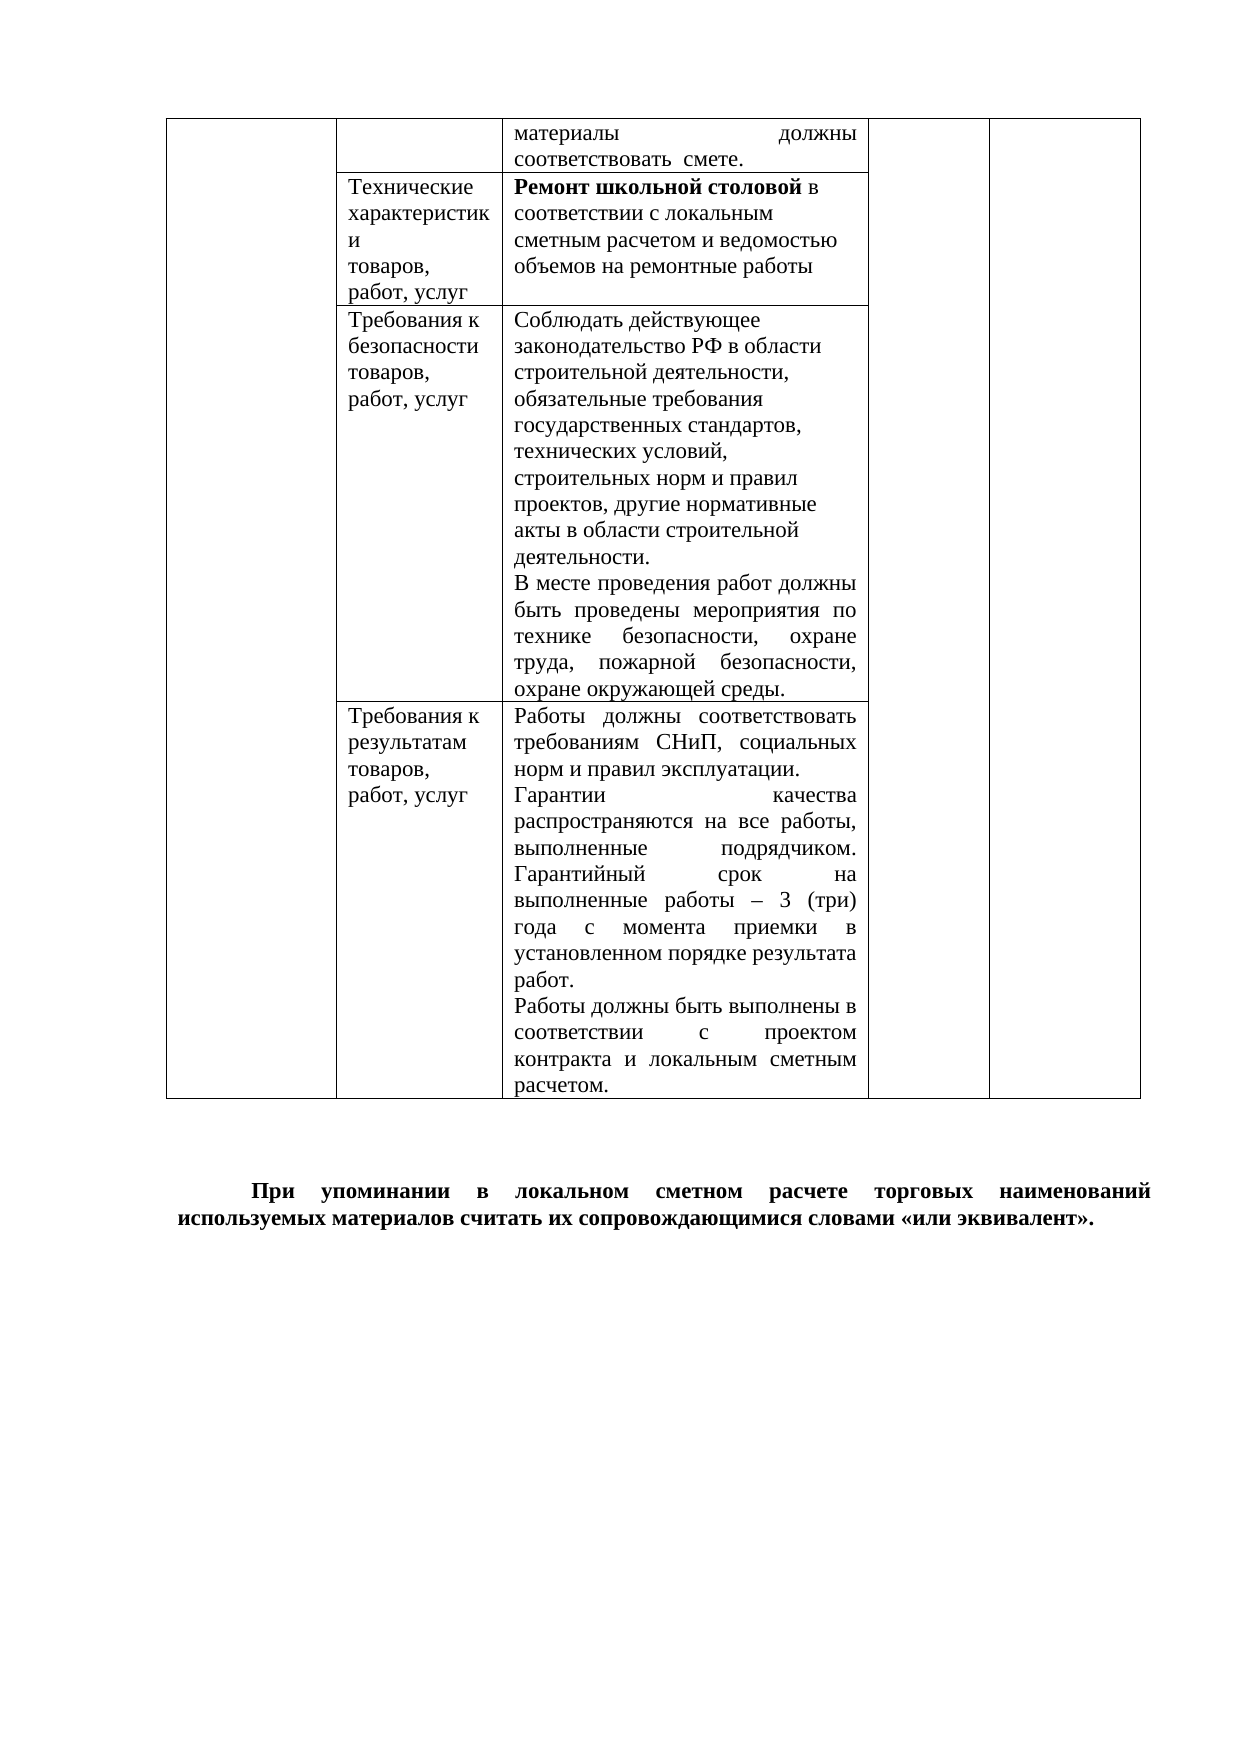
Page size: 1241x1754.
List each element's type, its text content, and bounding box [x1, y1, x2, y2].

table_cell Технические характеристики товаров, работ, услуг [337, 173, 502, 305]
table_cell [990, 119, 1140, 1097]
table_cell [167, 119, 336, 1097]
text При упоминании в локальном сметном расчете торговых наименований используемых материалов считать их сопровождающимися словами «или эквивалент». [177, 1177, 1152, 1230]
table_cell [503, 119, 868, 172]
table_cell Ремонт школьной столовой в соответствии с локальным сметным расчетом и ведомостью объемов на ремонтные работы [503, 173, 868, 305]
table_cell Требования к результатам товаров, работ, услуг [337, 702, 502, 1097]
table_cell Работы должны соответствовать требованиям СНиП, социальных норм и правил эксплуатации. Гарантии качества распространяются на все работы, выполненные подрядчиком. Гарантийный срок на выполненные работы – 3 (три) года с момента приемки в установленном порядке результата работ. Работы должны быть выполнены в соответствии с проектом контракта и локальным сметным расчетом. [503, 702, 868, 1097]
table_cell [869, 119, 989, 1097]
table_cell Требования к безопасности товаров, работ, услуг [337, 306, 502, 701]
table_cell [337, 119, 502, 172]
table_cell Соблюдать действующее законодательство РФ в области строительной деятельности, обязательные требования государственных стандартов, технических условий, строительных норм и правил проектов, другие нормативные акты в области строительной деятельности. В месте проведения работ должны быть проведены мероприятия по технике безопасности, охране труда, пожарной безопасности, охране окружающей среды. [503, 306, 868, 701]
